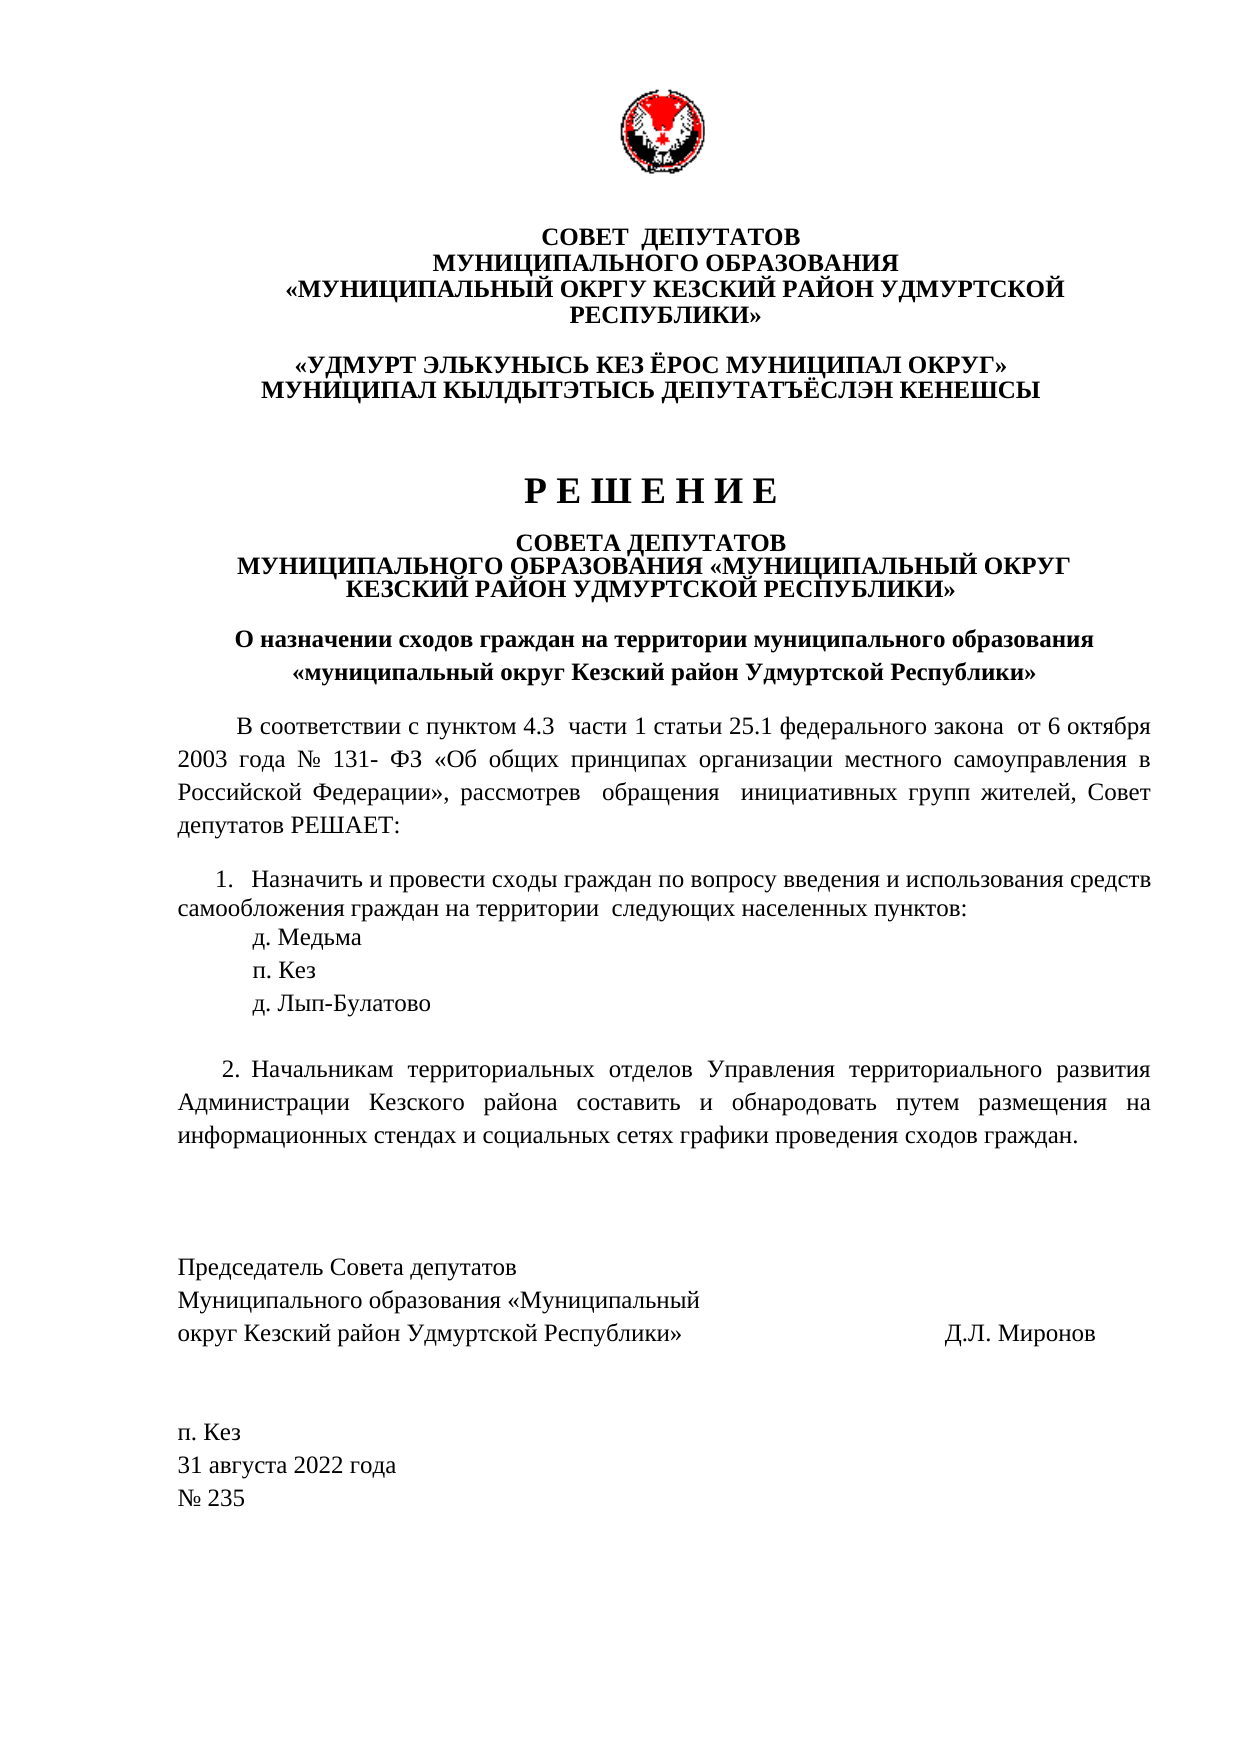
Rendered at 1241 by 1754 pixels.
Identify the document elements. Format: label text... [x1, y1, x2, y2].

text СОВЕТ ДЕПУТАТОВ [177, 225, 1154, 251]
text В соответствии с пунктом 4.3 части 1 статьи 25.1 федерального закона от 6 октября 2003 года № 131- ФЗ «Об общих принципах организации местного самоуправления в Российской Федерации», рассмотрев обращения инициативных групп жителей, Совет депутатов РЕШАЕТ: [177, 711, 1152, 839]
text МУНИЦИПАЛ КЫЛДЫТЭТЫСЬ ДЕПУТАТЪЁСЛЭН КЕНЕШСЫ [177, 378, 1124, 403]
text «МУНИЦИПАЛЬНЫЙ ОКРГУ КЕЗСКИЙ РАЙОН УДМУРТСКОЙ РЕСПУБЛИКИ» [177, 277, 1154, 328]
list д. Медьма [252, 922, 1152, 951]
text СОВЕТА ДЕПУТАТОВ [177, 533, 1124, 556]
list Председатель Совета депутатов [177, 1252, 1152, 1281]
text «УДМУРТ ЭЛЬКУНЫСЬ КЕЗ ЁРОС МУНИЦИПАЛ ОКРУГ» [177, 353, 1124, 378]
list 31 августа 2022 года [177, 1450, 1152, 1479]
text Р Е Ш Е Н И Е [177, 468, 1124, 511]
list д. Лып-Булатово [252, 988, 1152, 1017]
list п. Кез [252, 955, 1152, 983]
list округ Кезский район Удмуртской Республики» Д.Л. Миронов [177, 1318, 1152, 1347]
list № 235 [177, 1483, 1152, 1512]
list п. Кез [177, 1417, 1152, 1446]
text МУНИЦИПАЛЬНОГО ОБРАЗОВАНИЯ «МУНИЦИПАЛЬНЫЙ ОКРУГ КЕЗСКИЙ РАЙОН УДМУРТСКОЙ РЕСПУБЛИКИ» [177, 556, 1124, 602]
text МУНИЦИПАЛЬНОГО ОБРАЗОВАНИЯ [177, 251, 1154, 277]
list Начальникам территориальных отделов Управления территориального развития Администрации Кезского района составить и обнародовать путем размещения на информационных стендах и социальных сетях графики проведения сходов граждан. [177, 1054, 1152, 1149]
list Муниципального образования «Муниципальный [177, 1285, 1152, 1314]
picture [618, 87, 705, 174]
text О назначении сходов граждан на территории муниципального образования «муниципальный округ Кезский район Удмуртской Республики» [177, 624, 1152, 686]
list Назначить и провести сходы граждан по вопросу введения и использования средств самообложения граждан на территории следующих населенных пунктов: [177, 864, 1152, 922]
